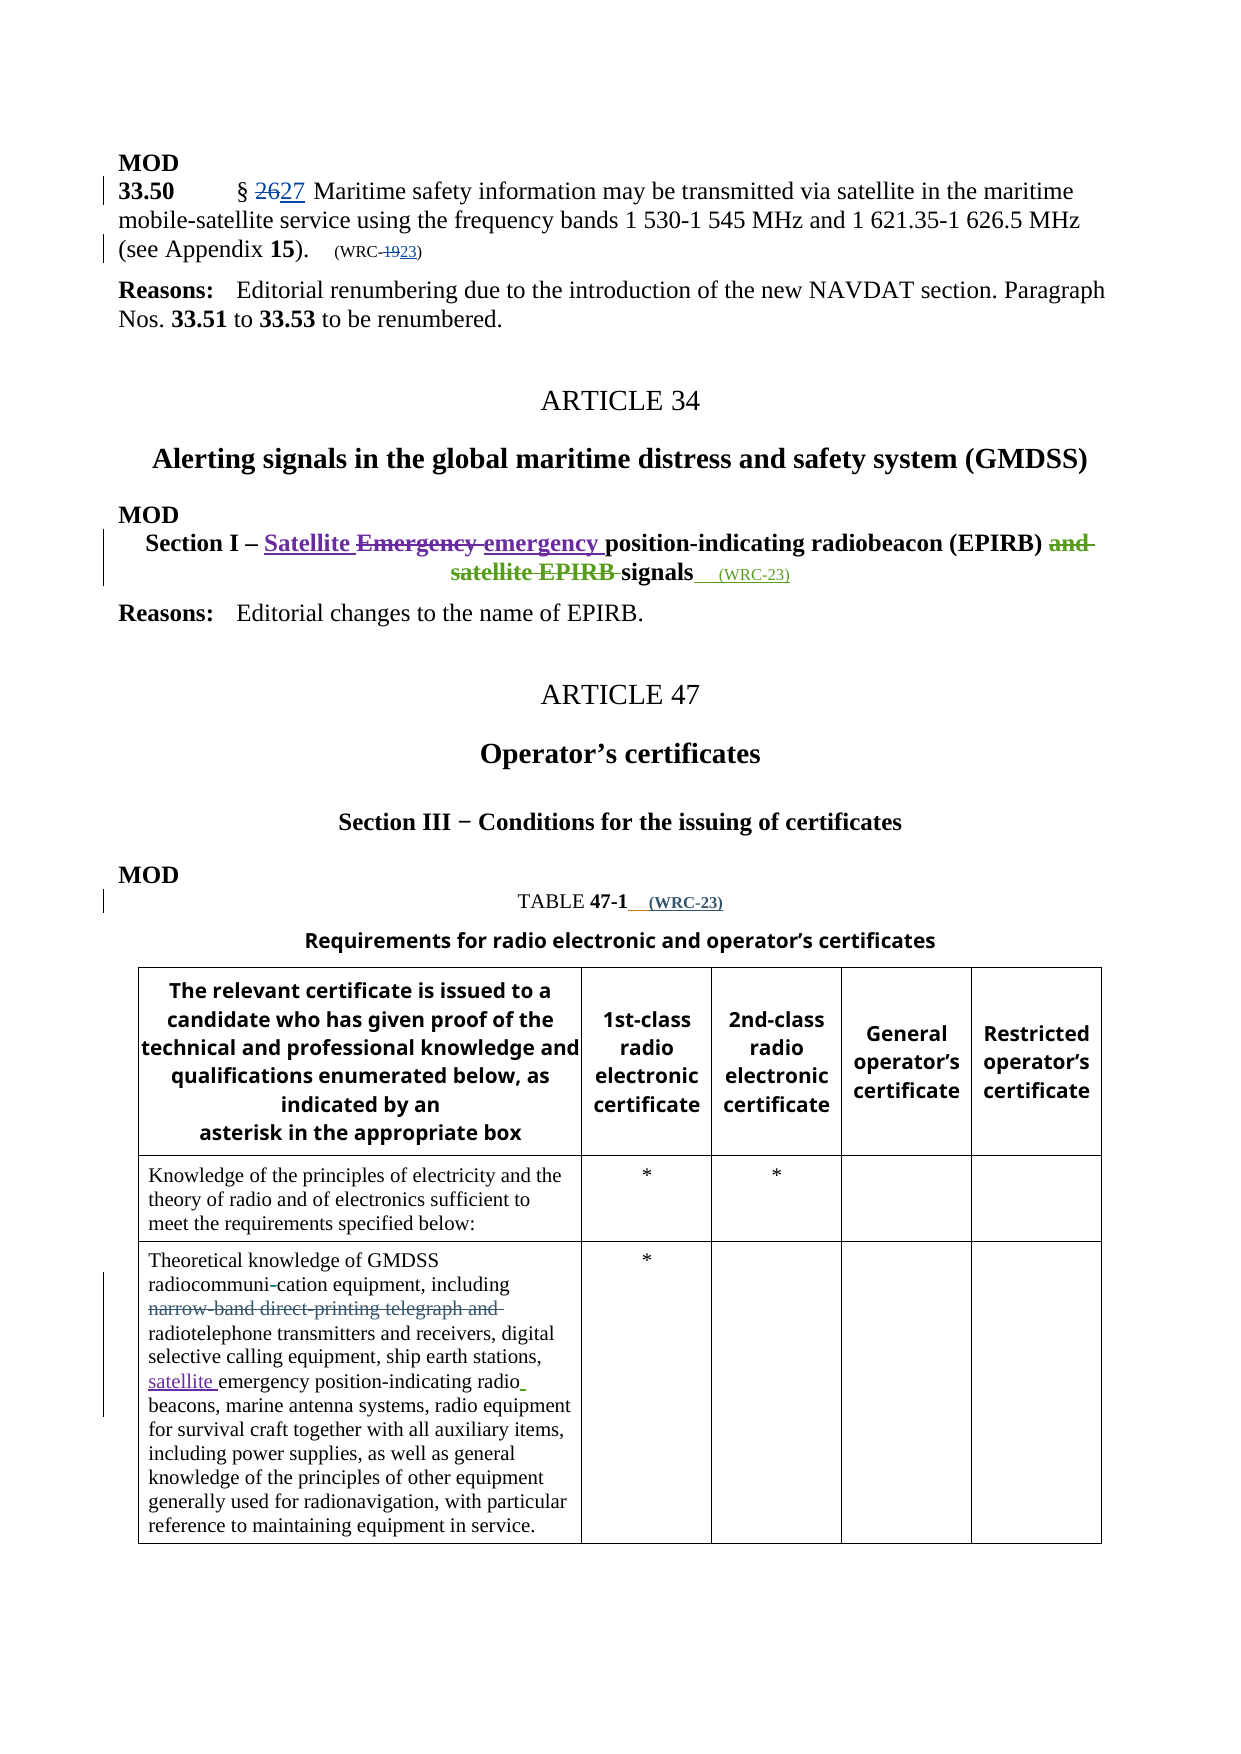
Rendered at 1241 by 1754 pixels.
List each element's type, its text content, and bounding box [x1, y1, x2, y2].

table_cell Knowledge of the principles of electricity and the theory of radio and of electronics sufficient to meet the requirements specified below: [139, 1156, 581, 1241]
table_cell [972, 1242, 1101, 1543]
table_cell Theoretical knowledge of GMDSS radiocommunication equipment, including radiotelephone transmitters and receivers, digital selective calling equipment, ship earth stations, emergency position-indicating radiobeacons, marine antenna systems, radio equipment for survival craft together with all auxiliary items, including power supplies, as well as general knowledge of the principles of other equipment generally used for radionavigation, with particular reference to maintaining equipment in service. [139, 1242, 581, 1543]
text Section I – position-indicating radiobeacon (EPIRB) signals [118, 528, 1122, 586]
table_cell [972, 1156, 1101, 1241]
table_cell * [582, 1156, 711, 1241]
table_header General operator’s certificate [842, 968, 971, 1155]
title Operator’s certificates [118, 736, 1122, 769]
table_header 2nd-class radio electronic certificate [712, 968, 841, 1155]
text TABLE 47-1 [118, 889, 1122, 913]
title Alerting signals in the global maritime distress and safety system (GMDSS) [118, 441, 1122, 475]
text Reasons: Editorial renumbering due to the introduction of the new NAVDAT section. Paragraph Nos. 33.51 to 33.53 to be renumbered. [118, 275, 1122, 333]
table_header 1st-class radio electronic certificate [582, 968, 711, 1155]
title Requirements for radio electronic and operator’s certificates [118, 926, 1122, 954]
text ARTICLE 47 [118, 677, 1122, 711]
table_header Restricted operator’s certificate [972, 968, 1101, 1155]
table_cell [842, 1242, 971, 1543]
text Section III − Conditions for the issuing of certificates [118, 807, 1122, 836]
text Reasons: Editorial changes to the name of EPIRB. [118, 598, 1122, 627]
table_cell [712, 1242, 841, 1543]
text ARTICLE 34 [118, 383, 1122, 416]
text MOD [118, 148, 1122, 176]
text MOD [118, 500, 1122, 528]
table_cell * [712, 1156, 841, 1241]
table_cell [842, 1156, 971, 1241]
title 33.50 § Maritime safety information may be transmitted via satellite in the maritime mobile-satellite service using the frequency bands 1 530-1 545 MHz and 1 621.35-1 626.5 MHz (see Appendix 15). (WRC-) [118, 176, 1122, 263]
text MOD [118, 861, 1122, 889]
table_cell * [582, 1242, 711, 1543]
table_header The relevant certificate is issued to a candidate who has given proof of the technical and professional knowledge and qualifications enumerated below, as indicated by an asterisk in the appropriate box [139, 968, 581, 1155]
